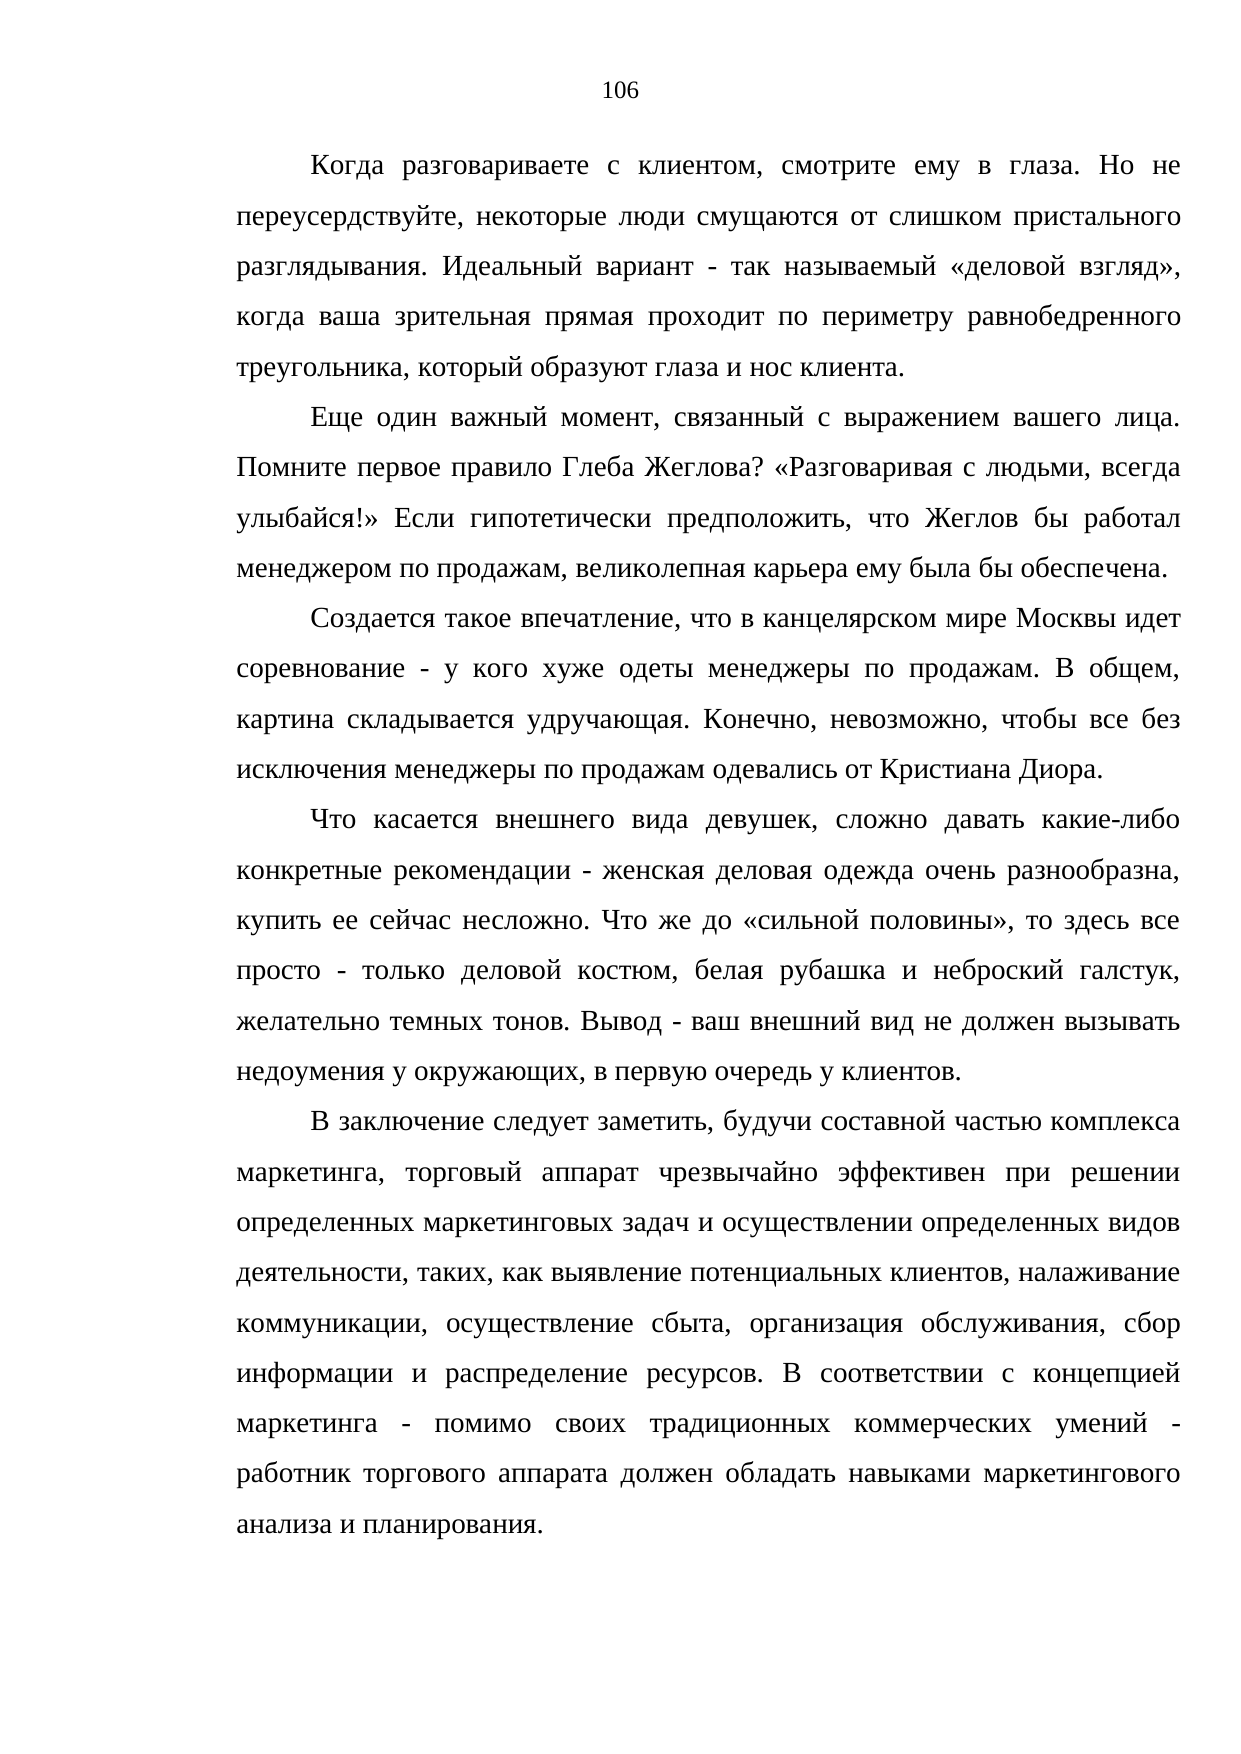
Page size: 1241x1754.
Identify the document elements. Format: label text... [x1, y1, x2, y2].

text Когда разговариваете с клиентом, смотрите ему в глаза. Но не переусердствуйте, некоторые люди смущаются от слишком пристального разглядывания. Идеальный вариант - так называемый «деловой взгляд», когда ваша зрительная прямая проходит по периметру равнобедренного треугольника, который образуют глаза и нос клиента. [236, 148, 1181, 382]
text В заключение следует заметить, будучи составной частью комплекса маркетинга, торговый аппарат чрезвычайно эффективен при решении определенных маркетинговых задач и осуществлении определенных видов деятельности, таких, как выявление потенциальных клиентов, налаживание коммуникации, осуществление сбыта, организация обслуживания, сбор информации и распределение ресурсов. В соответствии с концепцией маркетинга - помимо своих традиционных коммерческих умений - работник торгового аппарата должен обладать навыками маркетингового анализа и планирования. [236, 1104, 1181, 1540]
text Еще один важный момент, связанный с выражением вашего лица. Помните первое правило Глеба Жеглова? «Разговаривая с людьми, всегда улыбайся!» Если гипотетически предположить, что Жеглов бы работал менеджером по продажам, великолепная карьера ему была бы обеспечена. [236, 399, 1181, 584]
text Создается такое впечатление, что в канцелярском мире Москвы идет соревнование - у кого хуже одеты менеджеры по продажам. В общем, картина складывается удручающая. Конечно, невозможно, чтобы все без исключения менеджеры по продажам одевались от Кристиана Диора. [236, 601, 1181, 785]
text Что касается внешнего вида девушек, сложно давать какие-либо конкретные рекомендации - женская деловая одежда очень разнообразна, купить ее сейчас несложно. Что же до «сильной половины», то здесь все просто - только деловой костюм, белая рубашка и неброский галстук, желательно темных тонов. Вывод - ваш внешний вид не должен вызывать недоумения у окружающих, в первую очередь у клиентов. [236, 802, 1181, 1087]
